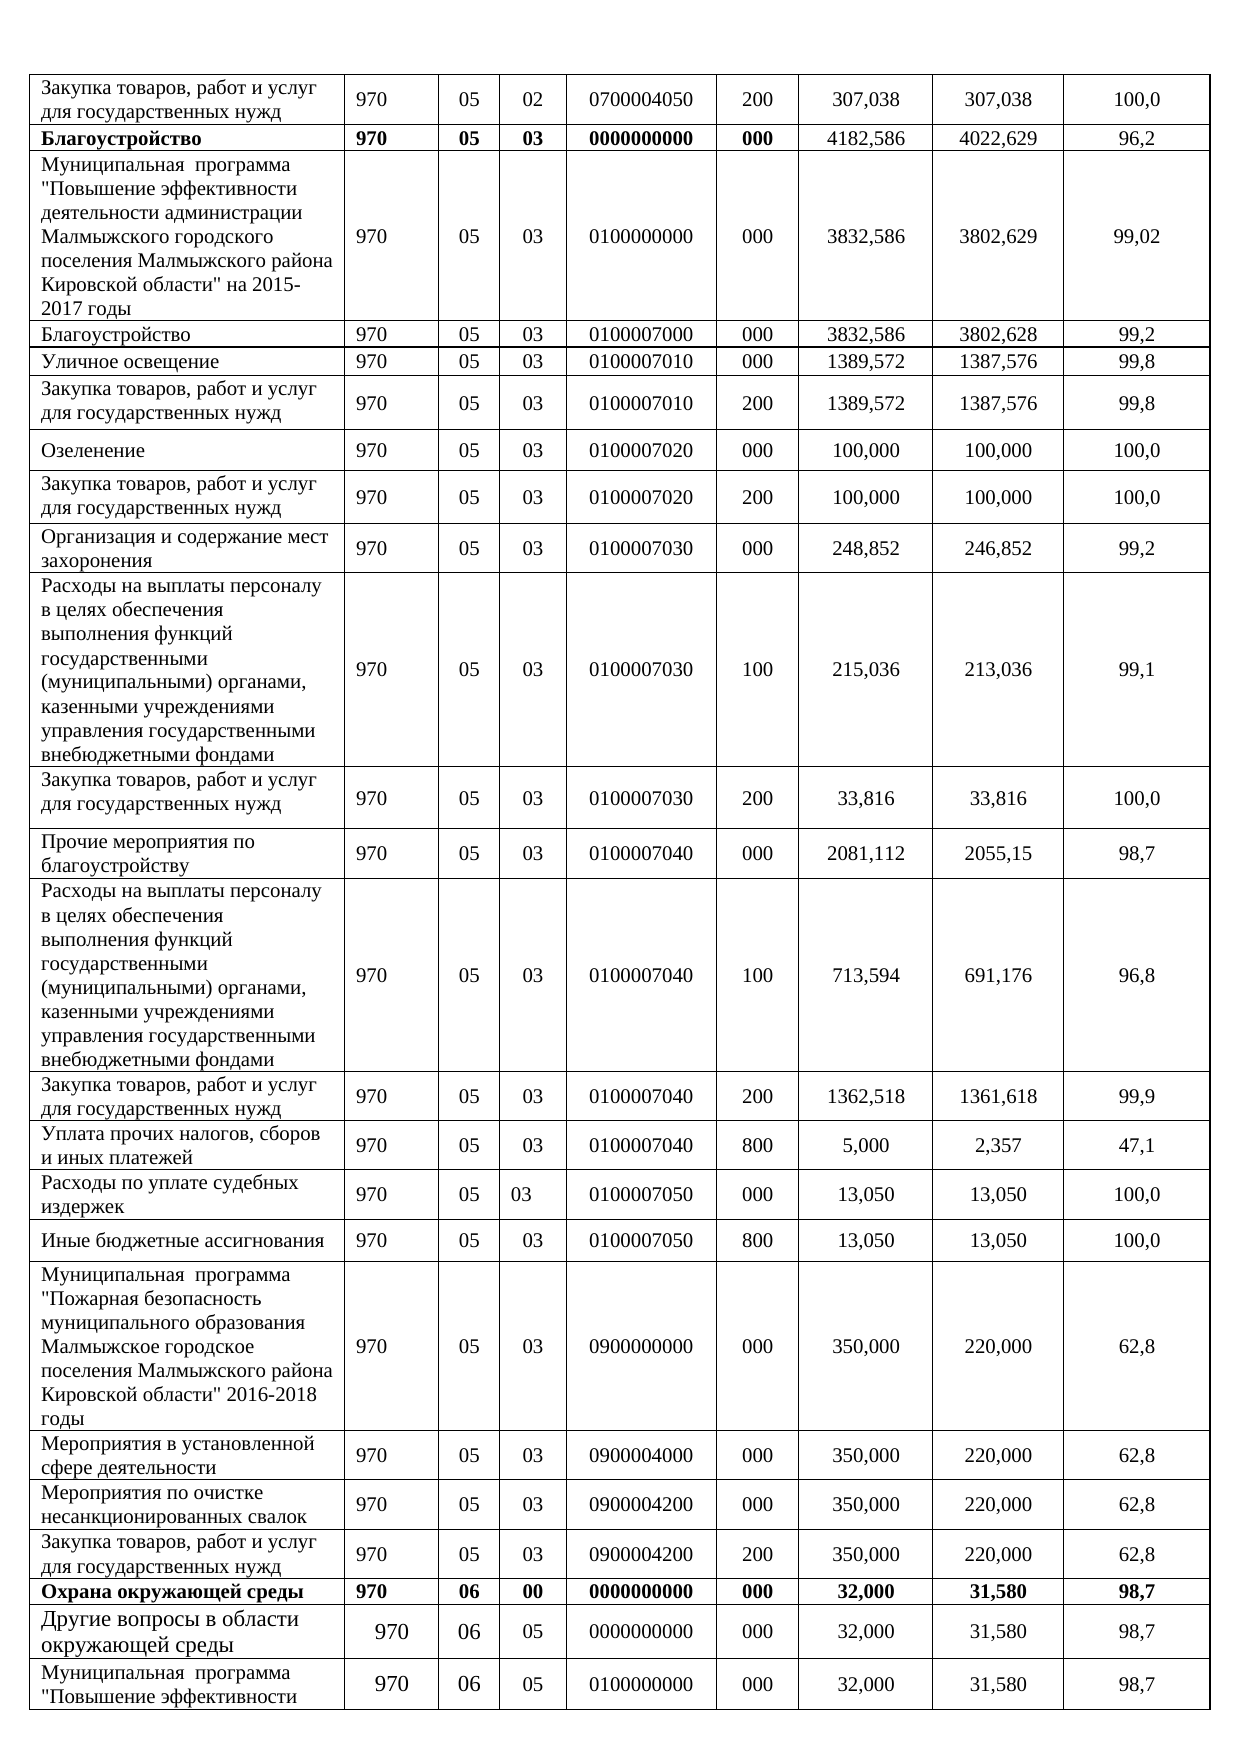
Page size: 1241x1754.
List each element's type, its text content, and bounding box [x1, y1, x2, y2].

table_cell 99,8 [1064, 376, 1209, 429]
table_cell 5,000 [799, 1121, 932, 1169]
table_cell 96,8 [1064, 879, 1209, 1071]
table_cell 03 [500, 1170, 566, 1218]
table_cell 05 [439, 1220, 499, 1261]
table_cell 307,038 [933, 75, 1063, 124]
table_cell 98,7 [1064, 1659, 1209, 1708]
table_cell 970 [345, 573, 438, 766]
table_cell 05 [439, 573, 499, 766]
table_cell 0100007030 [567, 767, 716, 828]
table_cell 03 [500, 1480, 566, 1528]
table_cell 970 [345, 321, 438, 346]
table_cell 05 [439, 348, 499, 374]
table_cell 3802,629 [933, 151, 1063, 320]
table_cell 350,000 [799, 1431, 932, 1479]
table_cell 970 [345, 1220, 438, 1261]
table_cell 00 [500, 1579, 566, 1604]
table_cell 000 [717, 321, 798, 346]
table_cell 05 [439, 1072, 499, 1120]
table_cell 32,000 [799, 1579, 932, 1604]
table_cell 350,000 [799, 1480, 932, 1528]
table_cell 970 [345, 1431, 438, 1479]
table_cell 06 [439, 1579, 499, 1604]
table_cell 000 [717, 524, 798, 572]
table_cell 13,050 [799, 1170, 932, 1218]
table_cell 0100007050 [567, 1170, 716, 1218]
table_cell 98,7 [1064, 1605, 1209, 1658]
table_cell 800 [717, 1121, 798, 1169]
table_cell 100,0 [1064, 471, 1209, 523]
table_cell 0900004200 [567, 1480, 716, 1528]
table_cell 03 [500, 348, 566, 374]
table_cell 31,580 [933, 1579, 1063, 1604]
table_cell 05 [439, 767, 499, 828]
table_cell 100,000 [799, 471, 932, 523]
table_cell 220,000 [933, 1480, 1063, 1528]
table_cell 970 [345, 1480, 438, 1528]
table_cell Уплата прочих налогов, сборов и иных платежей [30, 1121, 344, 1169]
table_cell 13,050 [933, 1170, 1063, 1218]
table_cell Другие вопросы в области окружающей среды [30, 1605, 344, 1658]
table_cell 03 [500, 1431, 566, 1479]
table_cell 05 [439, 75, 499, 124]
table_cell 99,02 [1064, 151, 1209, 320]
table_cell 62,8 [1064, 1431, 1209, 1479]
table_cell 100,0 [1064, 767, 1209, 828]
table_cell 99,9 [1064, 1072, 1209, 1120]
table_cell 0900004000 [567, 1431, 716, 1479]
table_cell 000 [717, 1605, 798, 1658]
table_cell 32,000 [799, 1659, 932, 1708]
table_cell 0000000000 [567, 1605, 716, 1658]
table_cell 03 [500, 1072, 566, 1120]
table_cell 3832,586 [799, 321, 932, 346]
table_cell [30, 151, 344, 320]
table_cell 220,000 [933, 1431, 1063, 1479]
table_cell Расходы по уплате судебных издержек [30, 1170, 344, 1218]
table_cell 970 [345, 1659, 438, 1708]
table_cell 0100007010 [567, 376, 716, 429]
table_cell 220,000 [933, 1530, 1063, 1578]
table_cell 350,000 [799, 1262, 932, 1430]
table_cell 200 [717, 1530, 798, 1578]
table_cell Закупка товаров, работ и услуг для государственных нужд [30, 1530, 344, 1578]
table_cell 970 [345, 471, 438, 523]
table_cell 3832,586 [799, 151, 932, 320]
table_cell 100,000 [933, 471, 1063, 523]
table_cell 200 [717, 1072, 798, 1120]
table_cell 47,1 [1064, 1121, 1209, 1169]
table_cell 000 [717, 1262, 798, 1430]
table_cell 350,000 [799, 1530, 932, 1578]
table_cell 0100007050 [567, 1220, 716, 1261]
table_cell 970 [345, 1072, 438, 1120]
table_cell 0900000000 [567, 1262, 716, 1430]
table_cell 0100007040 [567, 829, 716, 877]
table_cell 13,050 [933, 1220, 1063, 1261]
table_cell 970 [345, 1530, 438, 1578]
table_cell 100 [717, 573, 798, 766]
table_cell 200 [717, 376, 798, 429]
table_cell 000 [717, 1431, 798, 1479]
table_cell Мероприятия в установленной сфере деятельности [30, 1431, 344, 1479]
table_cell 05 [439, 430, 499, 470]
table_cell 0100007030 [567, 573, 716, 766]
table_cell 0100007020 [567, 430, 716, 470]
table_cell 03 [500, 879, 566, 1071]
table_cell 0100007000 [567, 321, 716, 346]
table_cell 05 [439, 1530, 499, 1578]
table_cell 99,1 [1064, 573, 1209, 766]
table_cell 03 [500, 471, 566, 523]
table_cell 000 [717, 1579, 798, 1604]
table_cell Организация и содержание мест захоронения [30, 524, 344, 572]
table_cell 03 [500, 829, 566, 877]
table_cell 99,2 [1064, 321, 1209, 346]
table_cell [30, 1659, 344, 1708]
table_cell 970 [345, 75, 438, 124]
table_cell 2055,15 [933, 829, 1063, 877]
table_cell 200 [717, 471, 798, 523]
table_cell 13,050 [799, 1220, 932, 1261]
table_cell 1361,618 [933, 1072, 1063, 1120]
table_cell 1389,572 [799, 376, 932, 429]
table_cell 000 [717, 348, 798, 374]
table_cell 0100007010 [567, 348, 716, 374]
table_cell 62,8 [1064, 1480, 1209, 1528]
table_cell 0000000000 [567, 125, 716, 150]
table_cell 970 [345, 376, 438, 429]
table_cell 0100000000 [567, 151, 716, 320]
table_cell Озеленение [30, 430, 344, 470]
table_cell 200 [717, 767, 798, 828]
table_cell 99,8 [1064, 348, 1209, 374]
table_cell 000 [717, 1659, 798, 1708]
table_cell 100,0 [1064, 430, 1209, 470]
table_cell 2,357 [933, 1121, 1063, 1169]
table_cell 1387,576 [933, 348, 1063, 374]
table_cell 98,7 [1064, 1579, 1209, 1604]
table_cell 05 [439, 1262, 499, 1430]
table_cell 970 [345, 829, 438, 877]
table_cell Муниципальная программа "Пожарная безопасность муниципального образования Малмыжское городское поселения Малмыжского района Кировской области" 2016-2018 годы [30, 1262, 344, 1430]
table_cell 03 [500, 573, 566, 766]
table_cell 100 [717, 879, 798, 1071]
table_cell 200 [717, 75, 798, 124]
table_cell 100,0 [1064, 75, 1209, 124]
table_cell 05 [500, 1605, 566, 1658]
table_cell 213,036 [933, 573, 1063, 766]
table_cell 000 [717, 151, 798, 320]
table_cell 100,000 [933, 430, 1063, 470]
table_cell 000 [717, 430, 798, 470]
table_cell 970 [345, 430, 438, 470]
table_cell 970 [345, 125, 438, 150]
table_cell 4182,586 [799, 125, 932, 150]
table_cell 0100007040 [567, 1072, 716, 1120]
table_cell 220,000 [933, 1262, 1063, 1430]
table_cell 06 [439, 1659, 499, 1708]
table_cell Охрана окружающей среды [30, 1579, 344, 1604]
table_cell 05 [439, 524, 499, 572]
table_cell 000 [717, 1170, 798, 1218]
table_cell 970 [345, 767, 438, 828]
table_cell 1389,572 [799, 348, 932, 374]
table_cell 970 [345, 1605, 438, 1658]
table_cell 0100007030 [567, 524, 716, 572]
table_cell 691,176 [933, 879, 1063, 1071]
table_cell 05 [439, 829, 499, 877]
table_cell 03 [500, 524, 566, 572]
table_cell 000 [717, 829, 798, 877]
table_cell 06 [439, 1605, 499, 1658]
table_cell 3802,628 [933, 321, 1063, 346]
table_cell 03 [500, 767, 566, 828]
table_cell 03 [500, 1220, 566, 1261]
table_cell 970 [345, 151, 438, 320]
table_cell Закупка товаров, работ и услуг для государственных нужд [30, 376, 344, 429]
table_cell Прочие мероприятия по благоустройству [30, 829, 344, 877]
table_cell 05 [439, 1480, 499, 1528]
table_cell 05 [500, 1659, 566, 1708]
table_cell Расходы на выплаты персоналу в целях обеспечения выполнения функций государственными (муниципальными) органами, казенными учреждениями управления государственными внебюджетными фондами [30, 879, 344, 1071]
table_cell 05 [439, 151, 499, 320]
table_cell 05 [439, 1170, 499, 1218]
table_cell 03 [500, 376, 566, 429]
table_cell 248,852 [799, 524, 932, 572]
table_cell Расходы на выплаты персоналу в целях обеспечения выполнения функций государственными (муниципальными) органами, казенными учреждениями управления государственными внебюджетными фондами [30, 573, 344, 766]
table_cell 31,580 [933, 1605, 1063, 1658]
table_cell 0000000000 [567, 1579, 716, 1604]
table_cell 970 [345, 524, 438, 572]
table_cell 000 [717, 125, 798, 150]
table_cell 32,000 [799, 1605, 932, 1658]
table_cell Благоустройство [30, 321, 344, 346]
table_cell Уличное освещение [30, 348, 344, 374]
table_cell 03 [500, 1262, 566, 1430]
table_cell 970 [345, 879, 438, 1071]
table_cell 000 [717, 1480, 798, 1528]
table_cell 970 [345, 1262, 438, 1430]
table_cell 05 [439, 879, 499, 1071]
table_cell 02 [500, 75, 566, 124]
table_cell 2081,112 [799, 829, 932, 877]
table_cell 100,0 [1064, 1170, 1209, 1218]
table_cell Закупка товаров, работ и услуг для государственных нужд [30, 75, 344, 124]
table_cell 03 [500, 430, 566, 470]
table_cell 0100007020 [567, 471, 716, 523]
table_cell 0100007040 [567, 1121, 716, 1169]
table_cell 03 [500, 1121, 566, 1169]
table_cell Благоустройство [30, 125, 344, 150]
table_cell 0100007040 [567, 879, 716, 1071]
table_cell 05 [439, 471, 499, 523]
table_cell 100,0 [1064, 1220, 1209, 1261]
table_cell 62,8 [1064, 1262, 1209, 1430]
table_cell 03 [500, 151, 566, 320]
table_cell 05 [439, 125, 499, 150]
table_cell 33,816 [799, 767, 932, 828]
table_cell 62,8 [1064, 1530, 1209, 1578]
table_cell 0700004050 [567, 75, 716, 124]
table_cell 96,2 [1064, 125, 1209, 150]
table_cell Закупка товаров, работ и услуг для государственных нужд [30, 767, 344, 828]
table_cell 05 [439, 1121, 499, 1169]
table_cell 05 [439, 321, 499, 346]
table_cell 0900004200 [567, 1530, 716, 1578]
table_cell Закупка товаров, работ и услуг для государственных нужд [30, 1072, 344, 1120]
table_cell 1362,518 [799, 1072, 932, 1120]
table_cell 4022,629 [933, 125, 1063, 150]
table_cell 970 [345, 1579, 438, 1604]
table_cell 03 [500, 321, 566, 346]
table_cell 99,2 [1064, 524, 1209, 572]
table_cell 0100000000 [567, 1659, 716, 1708]
table_cell Мероприятия по очистке несанкционированных свалок [30, 1480, 344, 1528]
table_cell 31,580 [933, 1659, 1063, 1708]
table_cell 05 [439, 376, 499, 429]
table_cell 246,852 [933, 524, 1063, 572]
table_cell 970 [345, 1170, 438, 1218]
table_cell 215,036 [799, 573, 932, 766]
table_cell 970 [345, 1121, 438, 1169]
table_cell 713,594 [799, 879, 932, 1071]
table_cell 03 [500, 1530, 566, 1578]
table_cell 05 [439, 1431, 499, 1479]
table_cell 970 [345, 348, 438, 374]
table_cell 100,000 [799, 430, 932, 470]
table_cell 307,038 [799, 75, 932, 124]
table_cell Закупка товаров, работ и услуг для государственных нужд [30, 471, 344, 523]
table_cell Иные бюджетные ассигнования [30, 1220, 344, 1261]
table_cell 800 [717, 1220, 798, 1261]
table_cell 33,816 [933, 767, 1063, 828]
table_cell 1387,576 [933, 376, 1063, 429]
table_cell 98,7 [1064, 829, 1209, 877]
table_cell 03 [500, 125, 566, 150]
